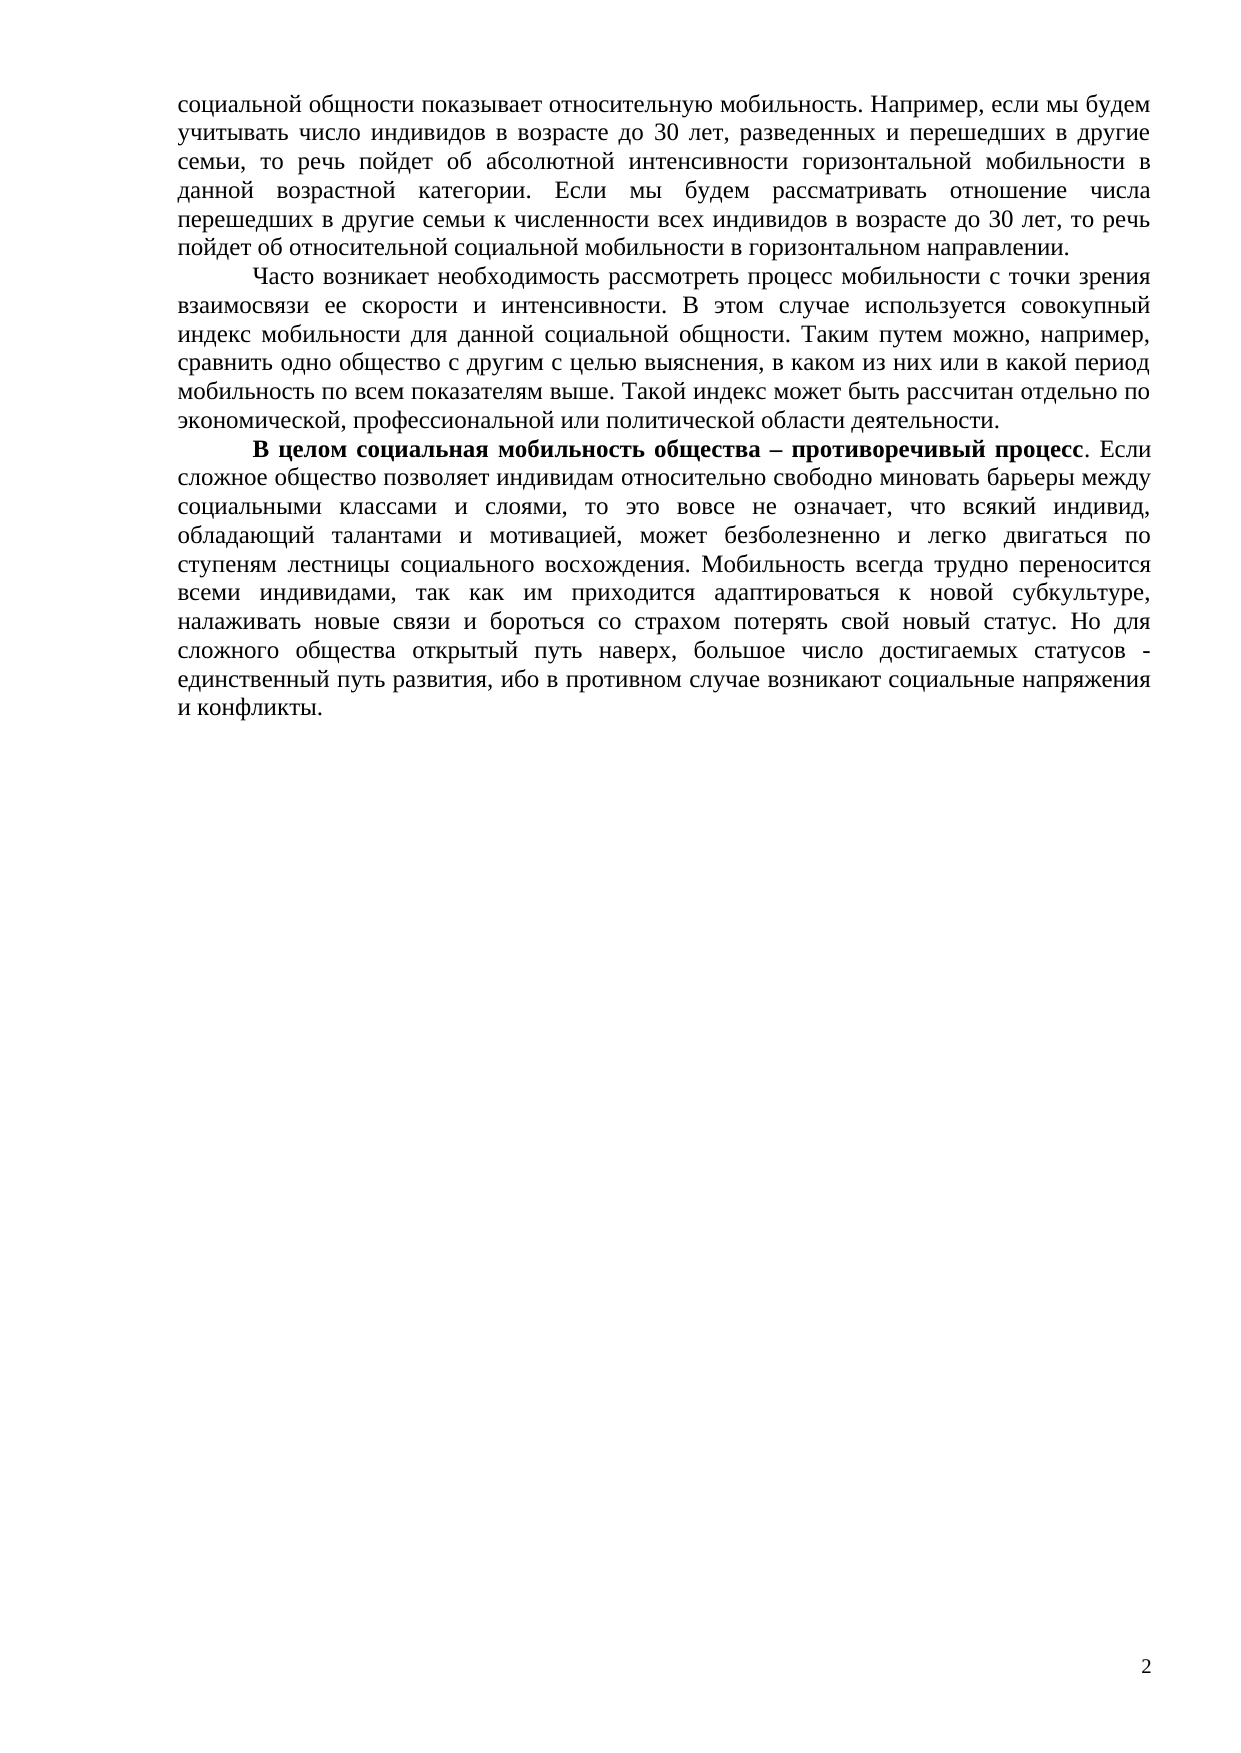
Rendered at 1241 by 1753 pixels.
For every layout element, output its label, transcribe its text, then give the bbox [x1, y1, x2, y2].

text Часто возникает необходимость рассмотреть процесс мобильности с точки зрения взаимосвязи ее скорости и интенсивности. В этом случае используется совокупный индекс мобильности для данной социальной общности. Таким путем можно, например, сравнить одно общество с другим с целью выяснения, в каком из них или в какой период мобильность по всем показателям выше. Такой индекс может быть рассчитан отдельно по экономической, профессиональной или политической области деятельности. [177, 261, 1152, 434]
text В целом социальная мобильность общества – противоречивый процесс. Если сложное общество позволяет индивидам относительно свободно миновать барьеры между социальными классами и слоями, то это вовсе не означает, что всякий индивид, обладающий талантами и мотивацией, может безболезненно и легко двигаться по ступеням лестницы социального восхождения. Мобильность всегда трудно переносится всеми индивидами, так как им приходится адаптироваться к новой субкультуре, налаживать новые связи и бороться со страхом потерять свой новый статус. Но для сложного общества открытый путь наверх, большое число достигаемых статусов - единственный путь развития, ибо в противном случае возникают социальные напряжения и конфликты. [177, 434, 1152, 721]
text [177, 89, 1152, 261]
